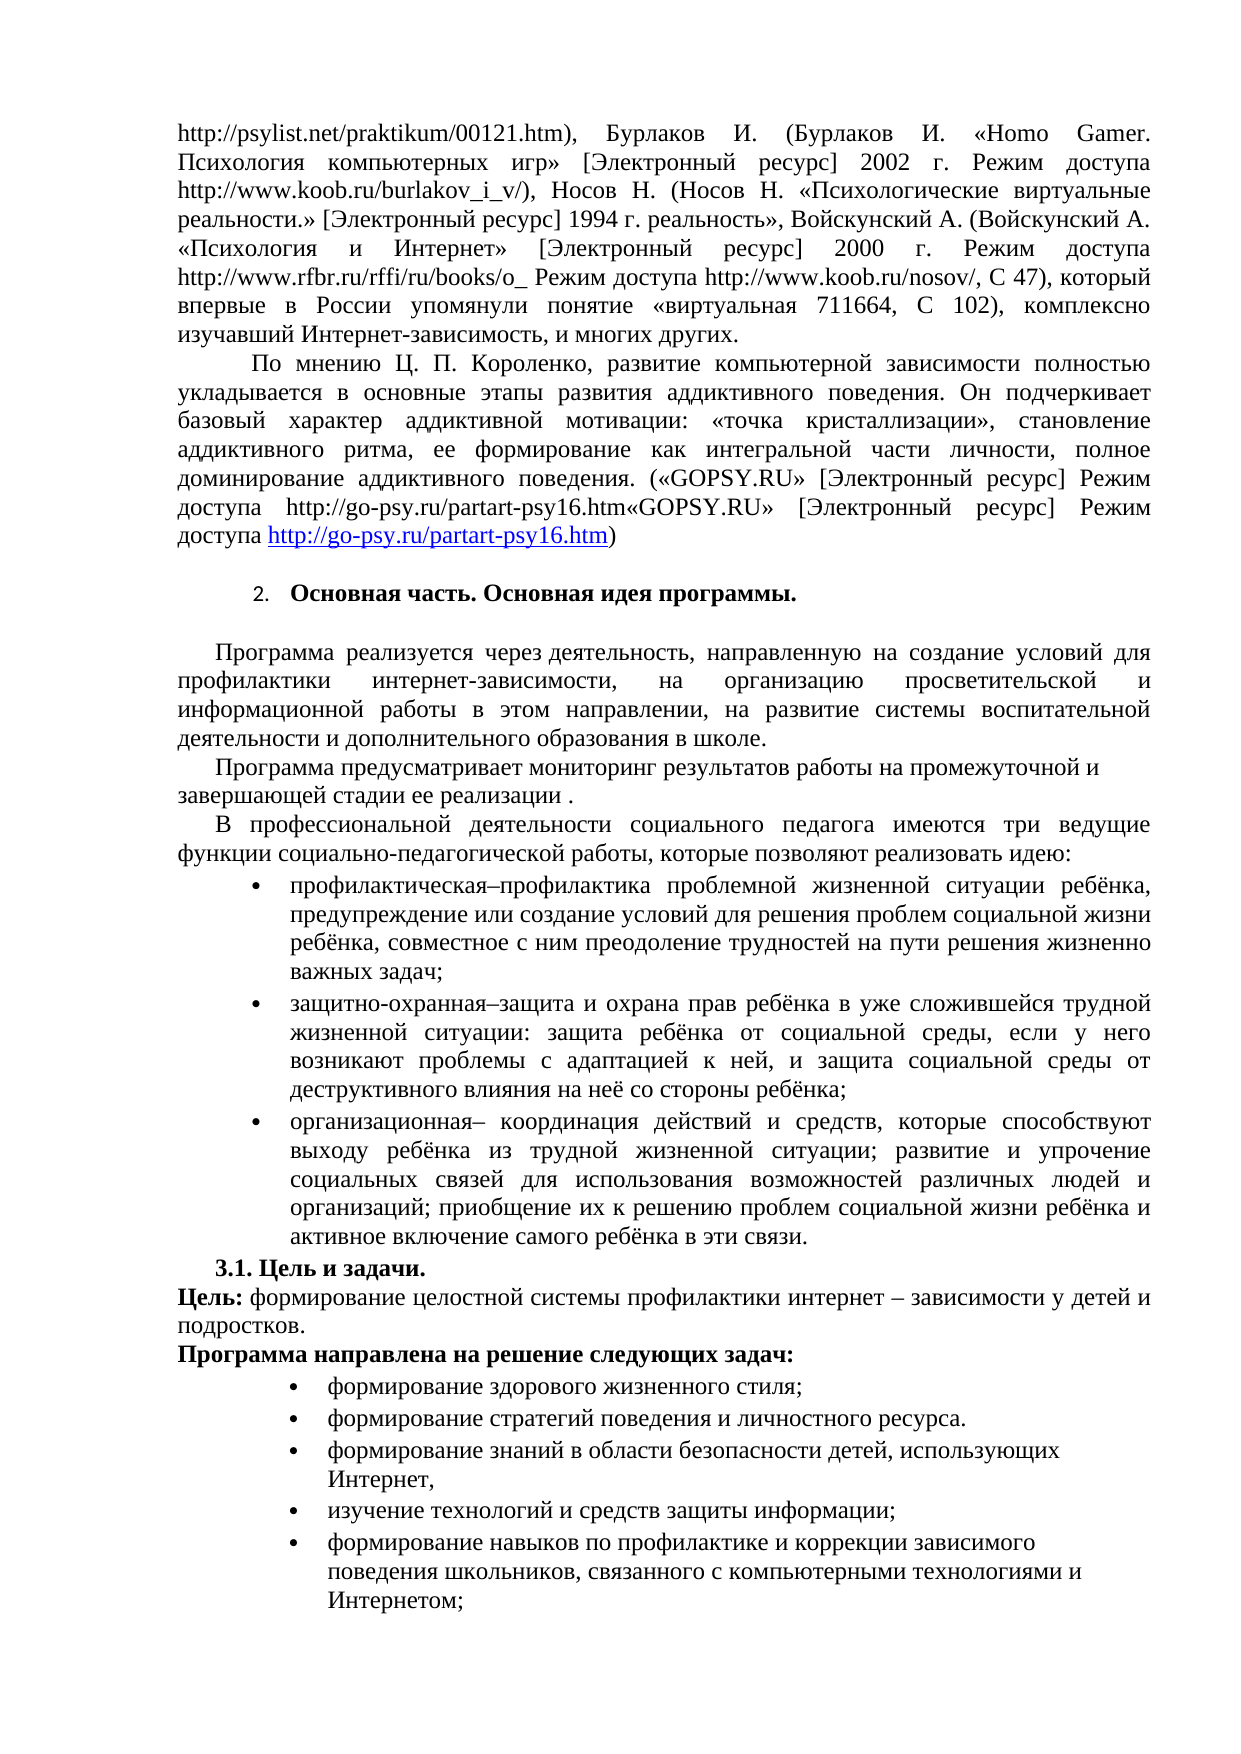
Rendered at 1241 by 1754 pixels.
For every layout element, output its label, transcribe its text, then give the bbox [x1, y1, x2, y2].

text 3.1. Цель и задачи. [215, 1253, 1152, 1282]
list организационная– координация действий и средств, которые способствуют выходу ребёнка из трудной жизненной ситуации; развитие и упрочение социальных связей для использования возможностей различных людей и организаций; приобщение их к решению проблем социальной жизни ребёнка и активное включение самого ребёнка в эти связи. [252, 1106, 1152, 1250]
list Основная часть. Основная идея программы. [252, 578, 1152, 608]
list защитно-охранная–защита и охрана прав ребёнка в уже сложившейся трудной жизненной ситуации: защита ребёнка от социальной среды, если у него возникают проблемы с адаптацией к ней, и защита социальной среды от деструктивного влияния на неё со стороны ребёнка; [252, 988, 1152, 1103]
text Программа направлена на решение следующих задач: [177, 1339, 1152, 1368]
list формирование навыков по профилактике и коррекции зависимого поведения школьников, связанного с компьютерными технологиями и Интернетом; [290, 1527, 1152, 1614]
list формирование знаний в области безопасности детей, использующих Интернет, [290, 1435, 1152, 1492]
text В профессиональной деятельности социального педагога имеются три ведущие функции социально-педагогической работы, которые позволяют реализовать идею: [177, 809, 1152, 867]
text Программа реализуется через деятельность, направленную на создание условий для профилактики интернет-зависимости, на организацию просветительской и информационной работы в этом направлении, на развитие системы воспитательной деятельности и дополнительного образования в школе. [177, 637, 1152, 752]
list формирование стратегий поведения и личностного ресурса. [290, 1403, 1152, 1432]
list профилактическая–профилактика проблемной жизненной ситуации ребёнка, предупреждение или создание условий для решения проблем социальной жизни ребёнка, совместное с ним преодоление трудностей на пути решения жизненно важных задач; [252, 870, 1152, 985]
list формирование здорового жизненного стиля; [290, 1371, 1152, 1400]
text Программа предусматривает мониторинг результатов работы на промежуточной и завершающей стадии ее реализации . [177, 752, 1152, 809]
text Цель: формирование целостной системы профилактики интернет – зависимости у детей и подростков. [177, 1282, 1152, 1339]
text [177, 118, 1152, 348]
list изучение технологий и средств защиты информации; [290, 1496, 1152, 1524]
text По мнению Ц. П. Короленко, развитие компьютерной зависимости полностью укладывается в основные этапы развития аддиктивного поведения. Он подчеркивает базовый характер аддиктивной мотивации: «точка кристаллизации», становление аддиктивного ритма, ее формирование как интегральной части личности, полное доминирование аддиктивного поведения. («GOPSY.RU» [Электронный ресурс] Режим доступа http://go-psy.ru/partart-psy16.htm«GOPSY.RU» [Электронный ресурс] Режим доступа http://go-psy.ru/partart-psy16.htm) [177, 348, 1152, 549]
